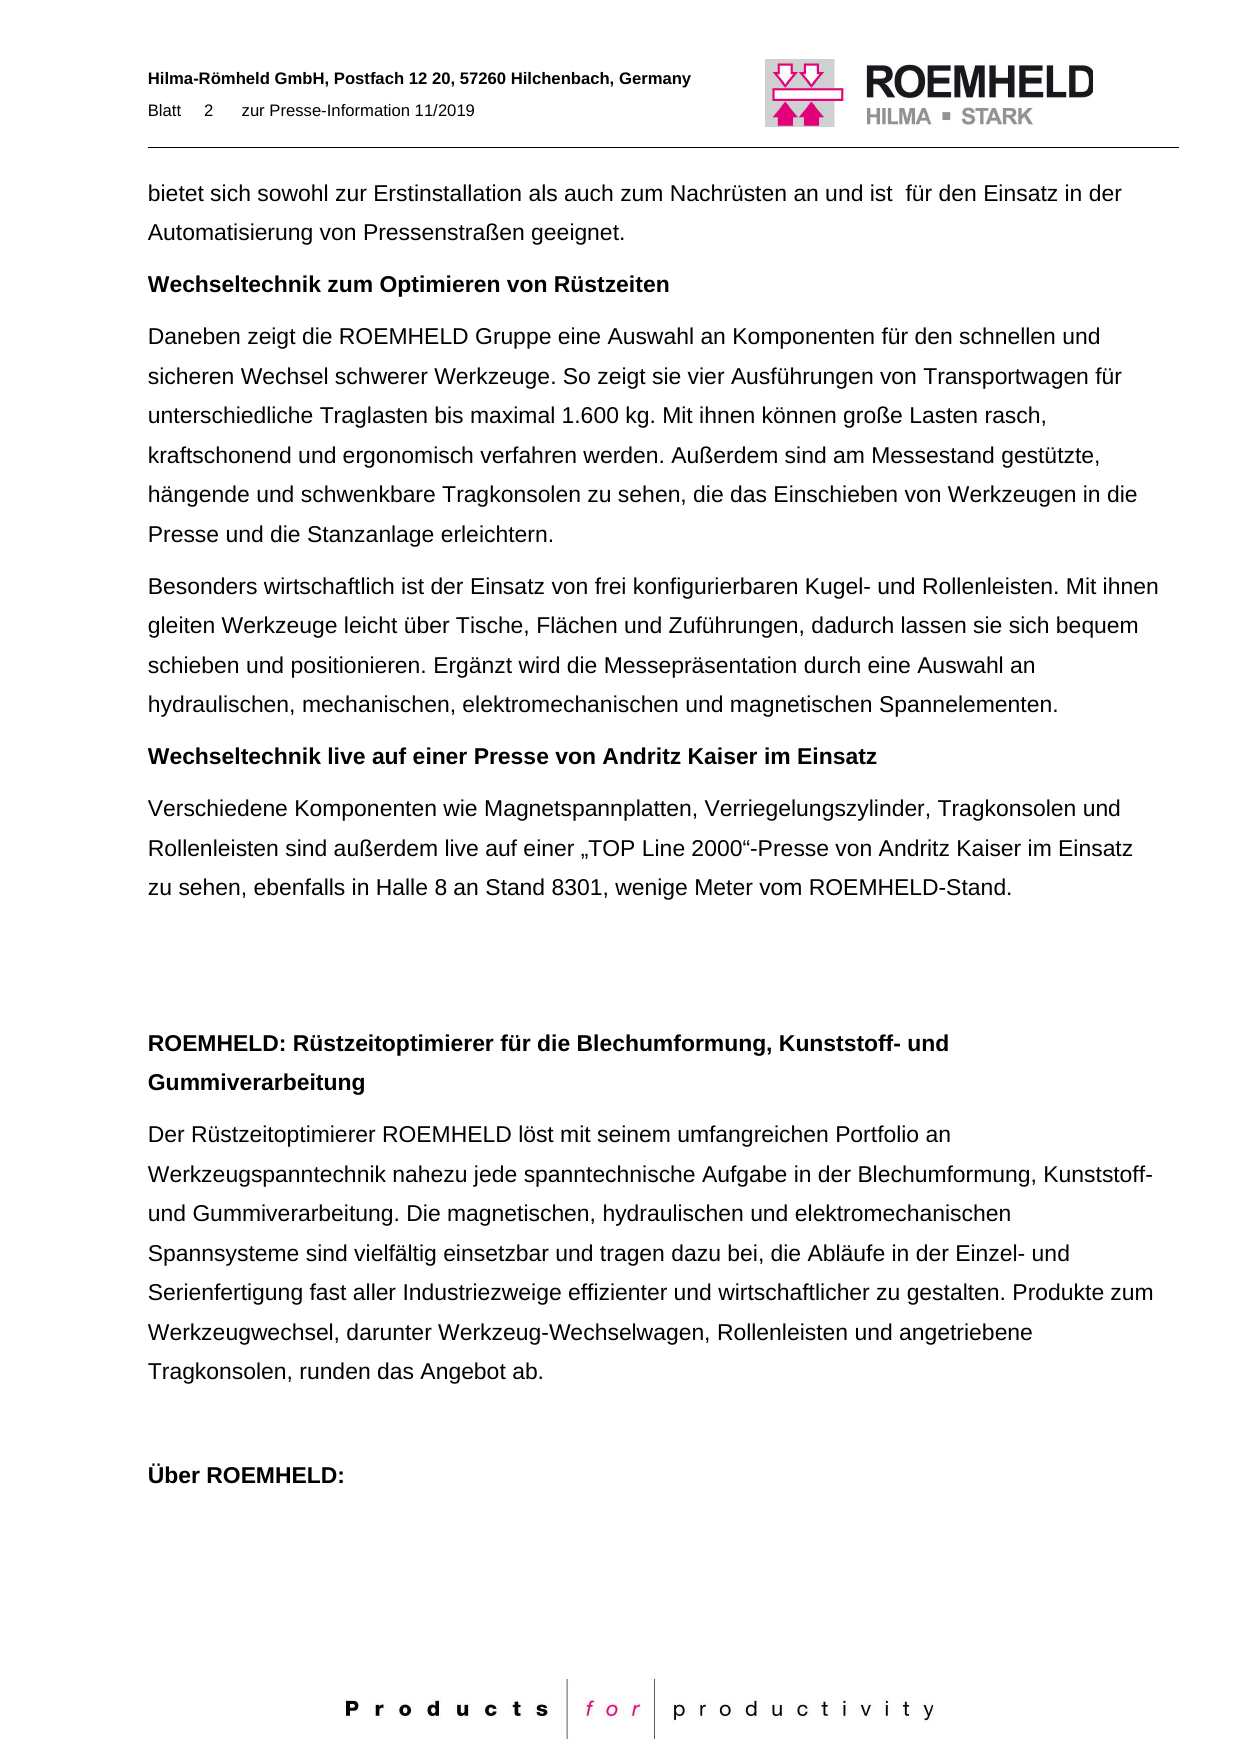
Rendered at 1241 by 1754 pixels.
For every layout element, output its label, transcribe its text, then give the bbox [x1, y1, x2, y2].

text Besonders wirtschaftlich ist der Einsatz von frei konfigurierbaren Kugel- und Rollenleisten. Mit ihnen gleiten Werkzeuge leicht über Tische, Flächen und Zuführungen, dadurch lassen sie sich bequem schieben und positionieren. Ergänzt wird die Messepräsentation durch eine Auswahl an hydraulischen, mechanischen, elektromechanischen und magnetischen Spannelementen. [148, 573, 1162, 717]
text Wechseltechnik live auf einer Presse von Andritz Kaiser im Einsatz [148, 743, 1138, 769]
picture [299, 1663, 990, 1749]
text Wechseltechnik zum Optimieren von Rüstzeiten [148, 271, 1138, 298]
text ROEMHELD: Rüstzeitoptimierer für die Blechumformung, Kunststoff- und Gummiverarbeitung [148, 1030, 1138, 1096]
text Über ROEMHELD: [148, 1462, 892, 1488]
text Der Rüstzeitoptimierer ROEMHELD löst mit seinem umfangreichen Portfolio an Werkzeugspanntechnik nahezu jede spanntechnische Aufgabe in der Blechumformung, Kunststoff- und Gummiverarbeitung. Die magnetischen, hydraulischen und elektromechanischen Spannsysteme sind vielfältig einsetzbar und tragen dazu bei, die Abläufe in der Einzel- und Serienfertigung fast aller Industriezweige effizienter und wirtschaftlicher zu gestalten. Produkte zum Werkzeugwechsel, darunter Werkzeug-Wechselwagen, Rollenleisten und angetriebene Tragkonsolen, runden das Angebot ab. [148, 1121, 1162, 1384]
text Verschiedene Komponenten wie Magnetspannplatten, Verriegelungszylinder, Tragkonsolen und Rollenleisten sind außerdem live auf einer „TOP Line 2000“-Presse von Andritz Kaiser im Einsatz zu sehen, ebenfalls in Halle 8 an Stand 8301, wenige Meter vom ROEMHELD-Stand. [148, 795, 1162, 900]
picture [763, 59, 1093, 126]
text Daneben zeigt die ROEMHELD Gruppe eine Auswahl an Komponenten für den schnellen und sicheren Wechsel schwerer Werkzeuge. So zeigt sie vier Ausführungen von Transportwagen für unterschiedliche Traglasten bis maximal 1.600 kg. Mit ihnen können große Lasten rasch, kraftschonend und ergonomisch verfahren werden. Außerdem sind am Messestand gestützte, hängende und schwenkbare Tragkonsolen zu sehen, die das Einschieben von Werkzeugen in die Presse und die Stanzanlage erleichtern. [148, 323, 1162, 547]
